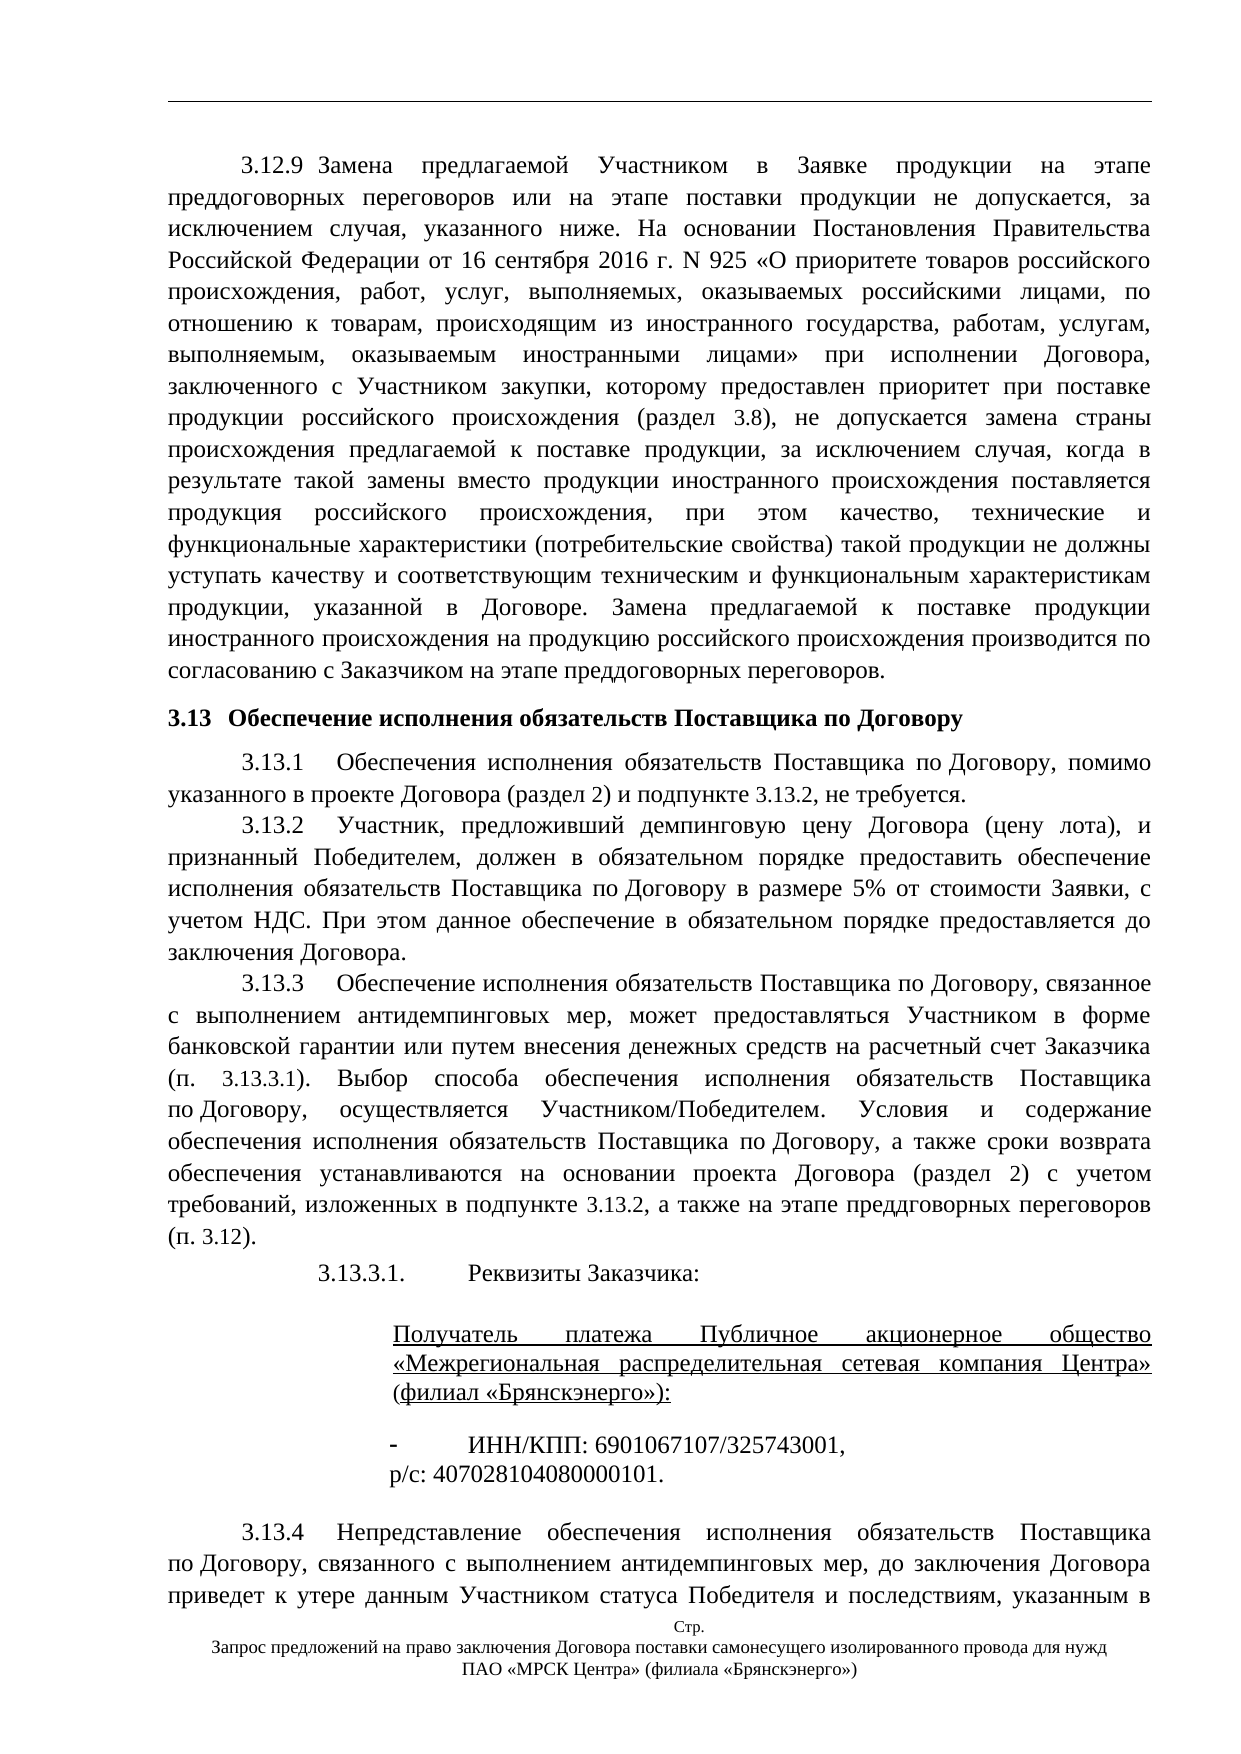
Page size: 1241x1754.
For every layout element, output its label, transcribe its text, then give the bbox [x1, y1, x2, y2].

list Замена предлагаемой Участником в Заявке продукции на этапе преддоговорных переговоров или на этапе поставки продукции не допускается, за исключением случая, указанного ниже. На основании Постановления Правительства Российской Федерации от 16 сентября 2016 г. N 925 «О приоритете товаров российского происхождения, работ, услуг, выполняемых, оказываемых российскими лицами, по отношению к товарам, происходящим из иностранного государства, работам, услугам, выполняемым, оказываемым иностранными лицами» при исполнении Договора, заключенного с Участником закупки, которому предоставлен приоритет при поставке продукции российского происхождения (раздел 3.8), не допускается замена страны происхождения предлагаемой к поставке продукции, за исключением случая, когда в результате такой замены вместо продукции иностранного происхождения поставляется продукция российского происхождения, при этом качество, технические и функциональные характеристики (потребительские свойства) такой продукции не должны уступать качеству и соответствующим техническим и функциональным характеристикам продукции, указанной в Договоре. Замена предлагаемой к поставке продукции иностранного происхождения на продукцию российского происхождения производится по согласованию с Заказчиком на этапе преддоговорных переговоров. [168, 150, 1152, 684]
list Реквизиты Заказчика: [318, 1258, 1135, 1287]
list Получатель платежа Публичное акционерное общество «Межрегиональная распределительная сетевая компания Центра» (филиал «Брянскэнерго»): [393, 1346, 1152, 1373]
list Получатель платежа Публичное акционерное общество «Межрегиональная распределительная сетевая компания Центра» (филиал «Брянскэнерго»): [393, 1319, 1152, 1344]
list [168, 1517, 1152, 1609]
list р/с: 407028104080000101. [389, 1459, 1152, 1488]
list Получатель платежа Публичное акционерное общество «Межрегиональная распределительная сетевая компания Центра» (филиал «Брянскэнерго»): [393, 1374, 1152, 1406]
list ИНН/КПП: 6901067107/325743001, [389, 1431, 1152, 1459]
list Обеспечение исполнения обязательств Поставщика по Договору, связанное с выполнением антидемпинговых мер, может предоставляться Участником в форме банковской гарантии или путем внесения денежных средств на расчетный счет Заказчика (п. 3.13.3.1). Выбор способа обеспечения исполнения обязательств Поставщика по Договору, осуществляется Участником/Победителем. Условия и содержание обеспечения исполнения обязательств Поставщика по Договору, а также сроки возврата обеспечения устанавливаются на основании проекта Договора (раздел 2) с учетом требований, изложенных в подпункте 3.13.2, а также на этапе преддговорных переговоров (п. 3.12). [168, 968, 1152, 1249]
list Участник, предложивший демпинговую цену Договора (цену лота), и признанный Победителем, должен в обязательном порядке предоставить обеспечение исполнения обязательств Поставщика по Договору в размере 5% от стоимости Заявки, с учетом НДС. При этом данное обеспечение в обязательном порядке предоставляется до заключения Договора. [168, 810, 1152, 965]
subtitle Обеспечение исполнения обязательств Поставщика по Договору [168, 703, 1152, 732]
list Обеспечения исполнения обязательств Поставщика по Договору, помимо указанного в проекте Договора (раздел 2) и подпункте 3.13.2, не требуется. [168, 747, 1152, 808]
